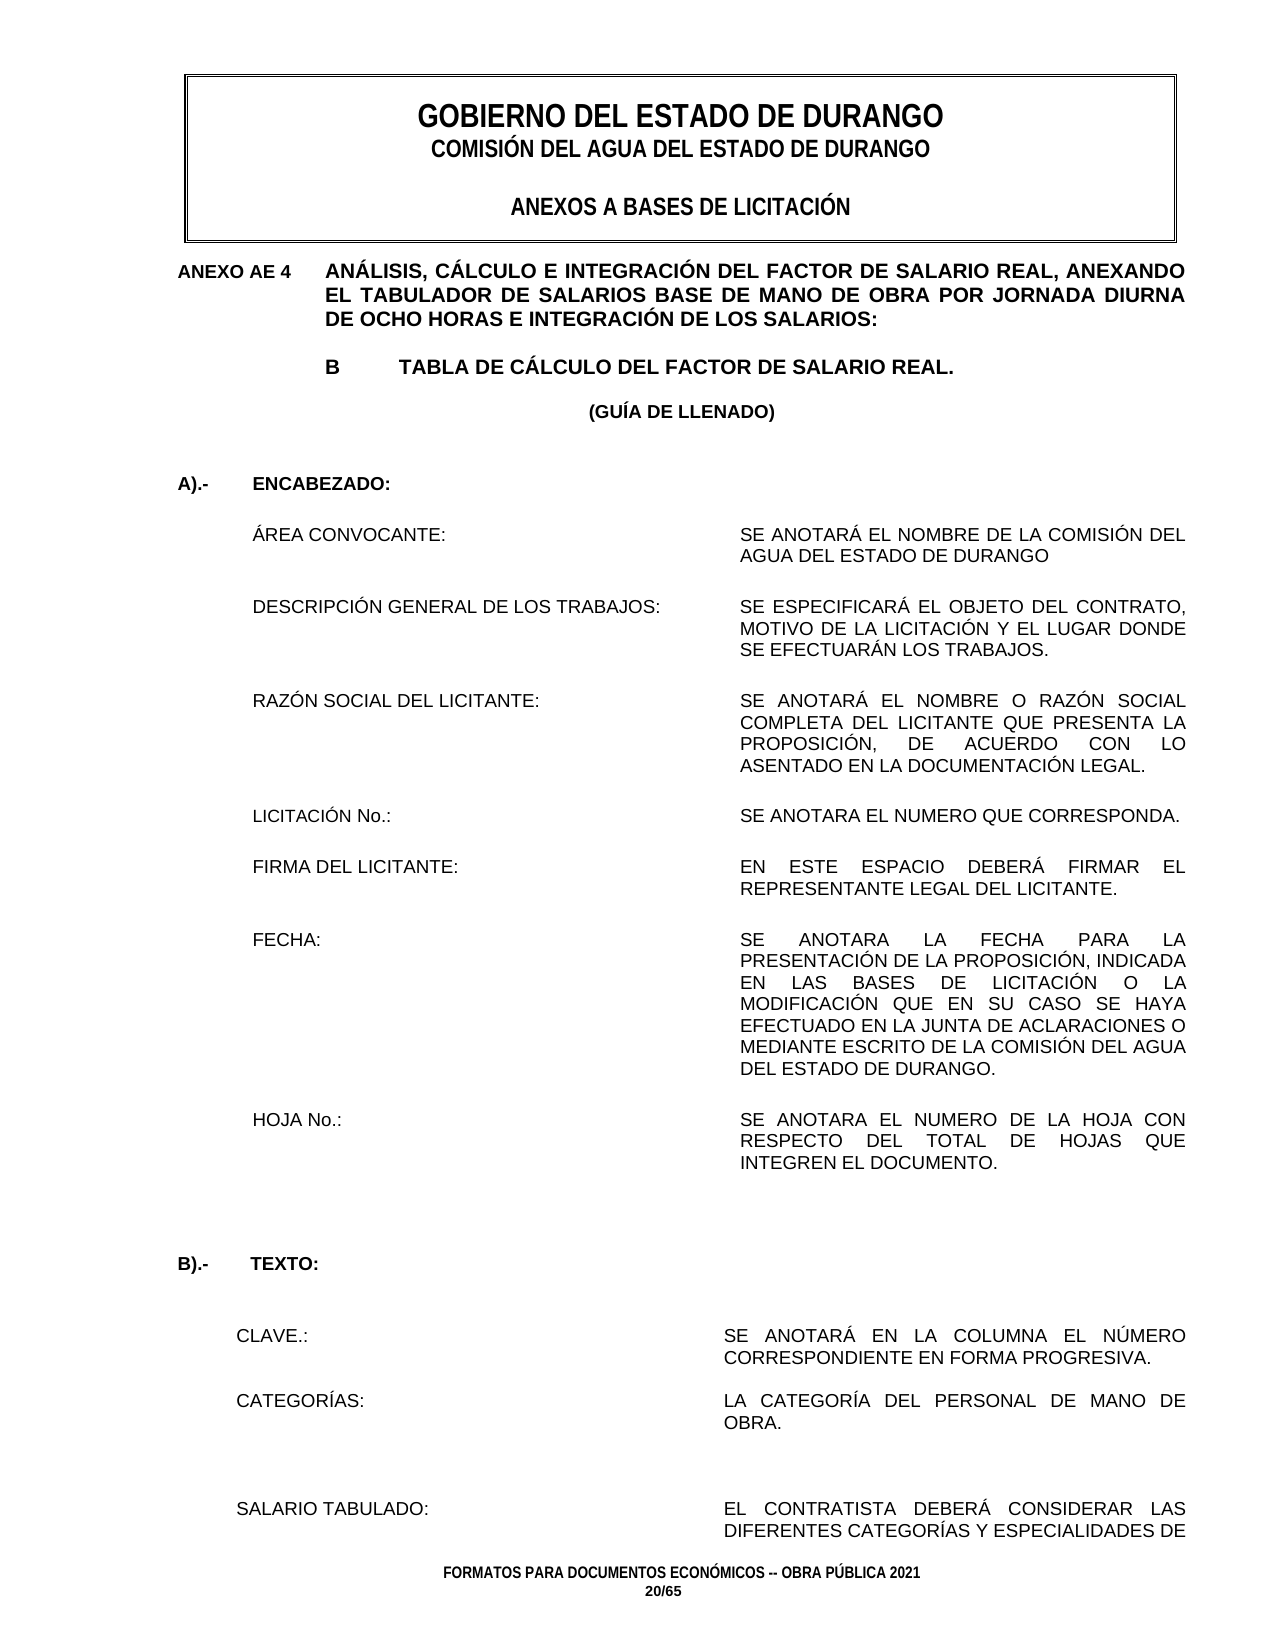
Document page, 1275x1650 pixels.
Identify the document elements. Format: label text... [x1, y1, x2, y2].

text ÁREA CONVOCANTE: SE ANOTARÁ EL NOMBRE DE LA COMISIÓN DEL AGUA DEL ESTADO DE DURANGO [252, 524, 1186, 567]
text HOJA No.: SE ANOTARA EL NUMERO DE LA HOJA CON RESPECTO DEL TOTAL DE HOJAS QUE INTEGREN EL DOCUMENTO. [252, 1108, 1186, 1173]
text A).- ENCABEZADO: [177, 473, 1111, 494]
text LICITACIÓN No.: SE ANOTARA EL NUMERO QUE CORRESPONDA. [252, 805, 1186, 827]
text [236, 1498, 1186, 1541]
text B).- TEXTO: [177, 1253, 1111, 1274]
text RAZÓN SOCIAL DEL LICITANTE: SE ANOTARÁ EL NOMBRE O RAZÓN SOCIAL COMPLETA DEL LICITANTE QUE PRESENTA LA PROPOSICIÓN, DE ACUERDO CON LO ASENTADO EN LA DOCUMENTACIÓN LEGAL. [252, 690, 1186, 776]
text FECHA: SE ANOTARA LA FECHA PARA LA PRESENTACIÓN DE LA PROPOSICIÓN, INDICADA EN LAS BASES DE LICITACIÓN O LA MODIFICACIÓN QUE EN SU CASO SE HAYA EFECTUADO EN LA JUNTA DE ACLARACIONES O MEDIANTE ESCRITO DE LA COMISIÓN DEL AGUA DEL ESTADO DE DURANGO. [252, 928, 1186, 1079]
text CATEGORÍAS: LA CATEGORÍA DEL PERSONAL DE MANO DE OBRA. [236, 1390, 1186, 1433]
text CLAVE.: SE ANOTARÁ EN LA COLUMNA EL NÚMERO CORRESPONDIENTE EN FORMA PROGRESIVA. [236, 1325, 1186, 1368]
text DESCRIPCIÓN GENERAL DE LOS TRABAJOS: SE ESPECIFICARÁ EL OBJETO DEL CONTRATO, MOTIVO DE LA LICITACIÓN Y EL LUGAR DONDE SE EFECTUARÁN LOS TRABAJOS. [252, 596, 1186, 661]
text FIRMA DEL LICITANTE: EN ESTE ESPACIO DEBERÁ FIRMAR EL REPRESENTANTE LEGAL DEL LICITANTE. [252, 856, 1186, 899]
